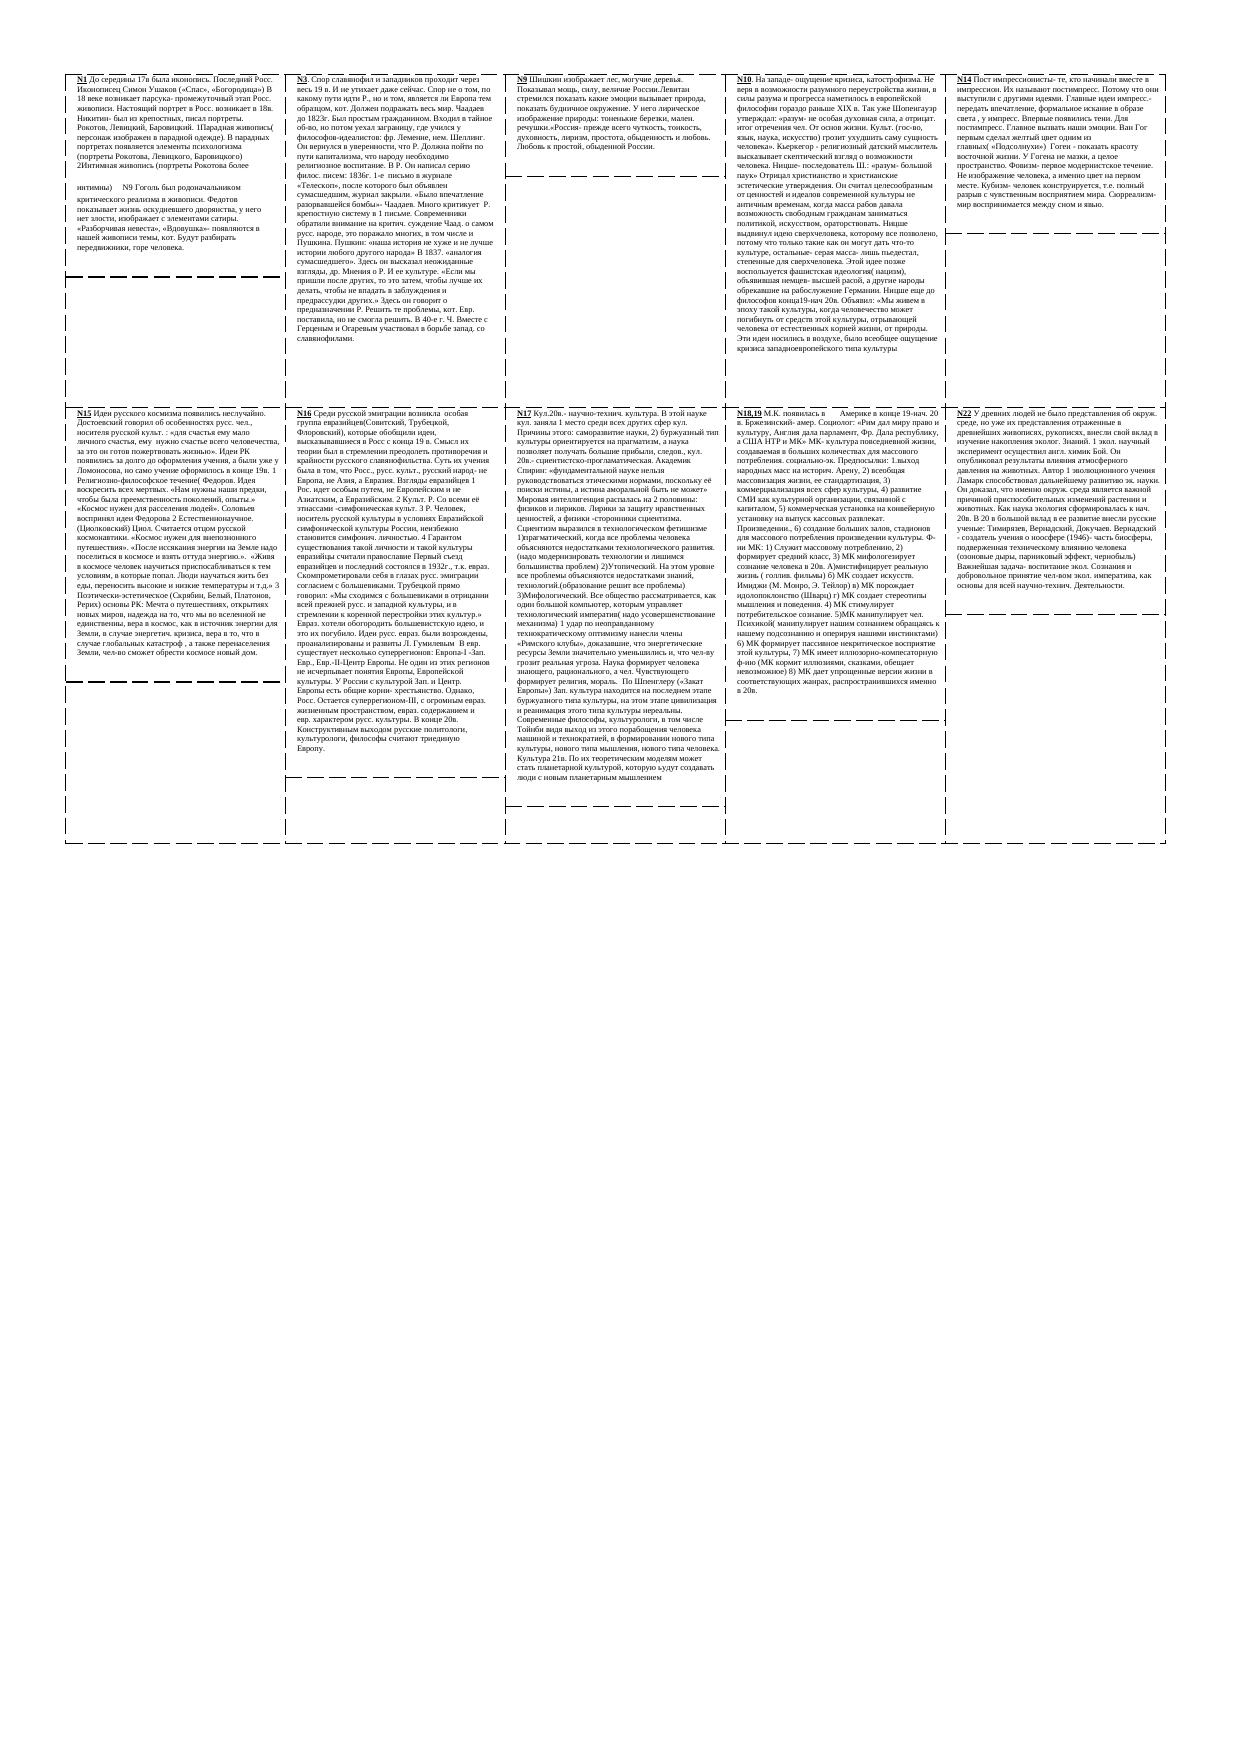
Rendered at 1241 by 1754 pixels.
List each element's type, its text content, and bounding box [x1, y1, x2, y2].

table_cell [946, 614, 1166, 843]
table_cell [286, 777, 506, 843]
table_cell [506, 806, 726, 843]
table_cell [66, 681, 286, 843]
table_cell [66, 276, 286, 407]
table_header N9 Шишкин изображает лес, могучие деревья. Показывал мощь, силу, величие России.Левитан стремился показать какие эмоции вызывает природа, показать будничное окружение. У него лирическое изображение природы: тоненькие березки, мален. речушки.«Россия- прежде всего чуткость, тонкость, духовность, лиризм, простота, обыденность и любовь. Любовь к простой, обыденной России. [506, 74, 726, 176]
table_cell [946, 233, 1166, 407]
table_cell [726, 720, 946, 843]
table_cell [506, 176, 726, 407]
